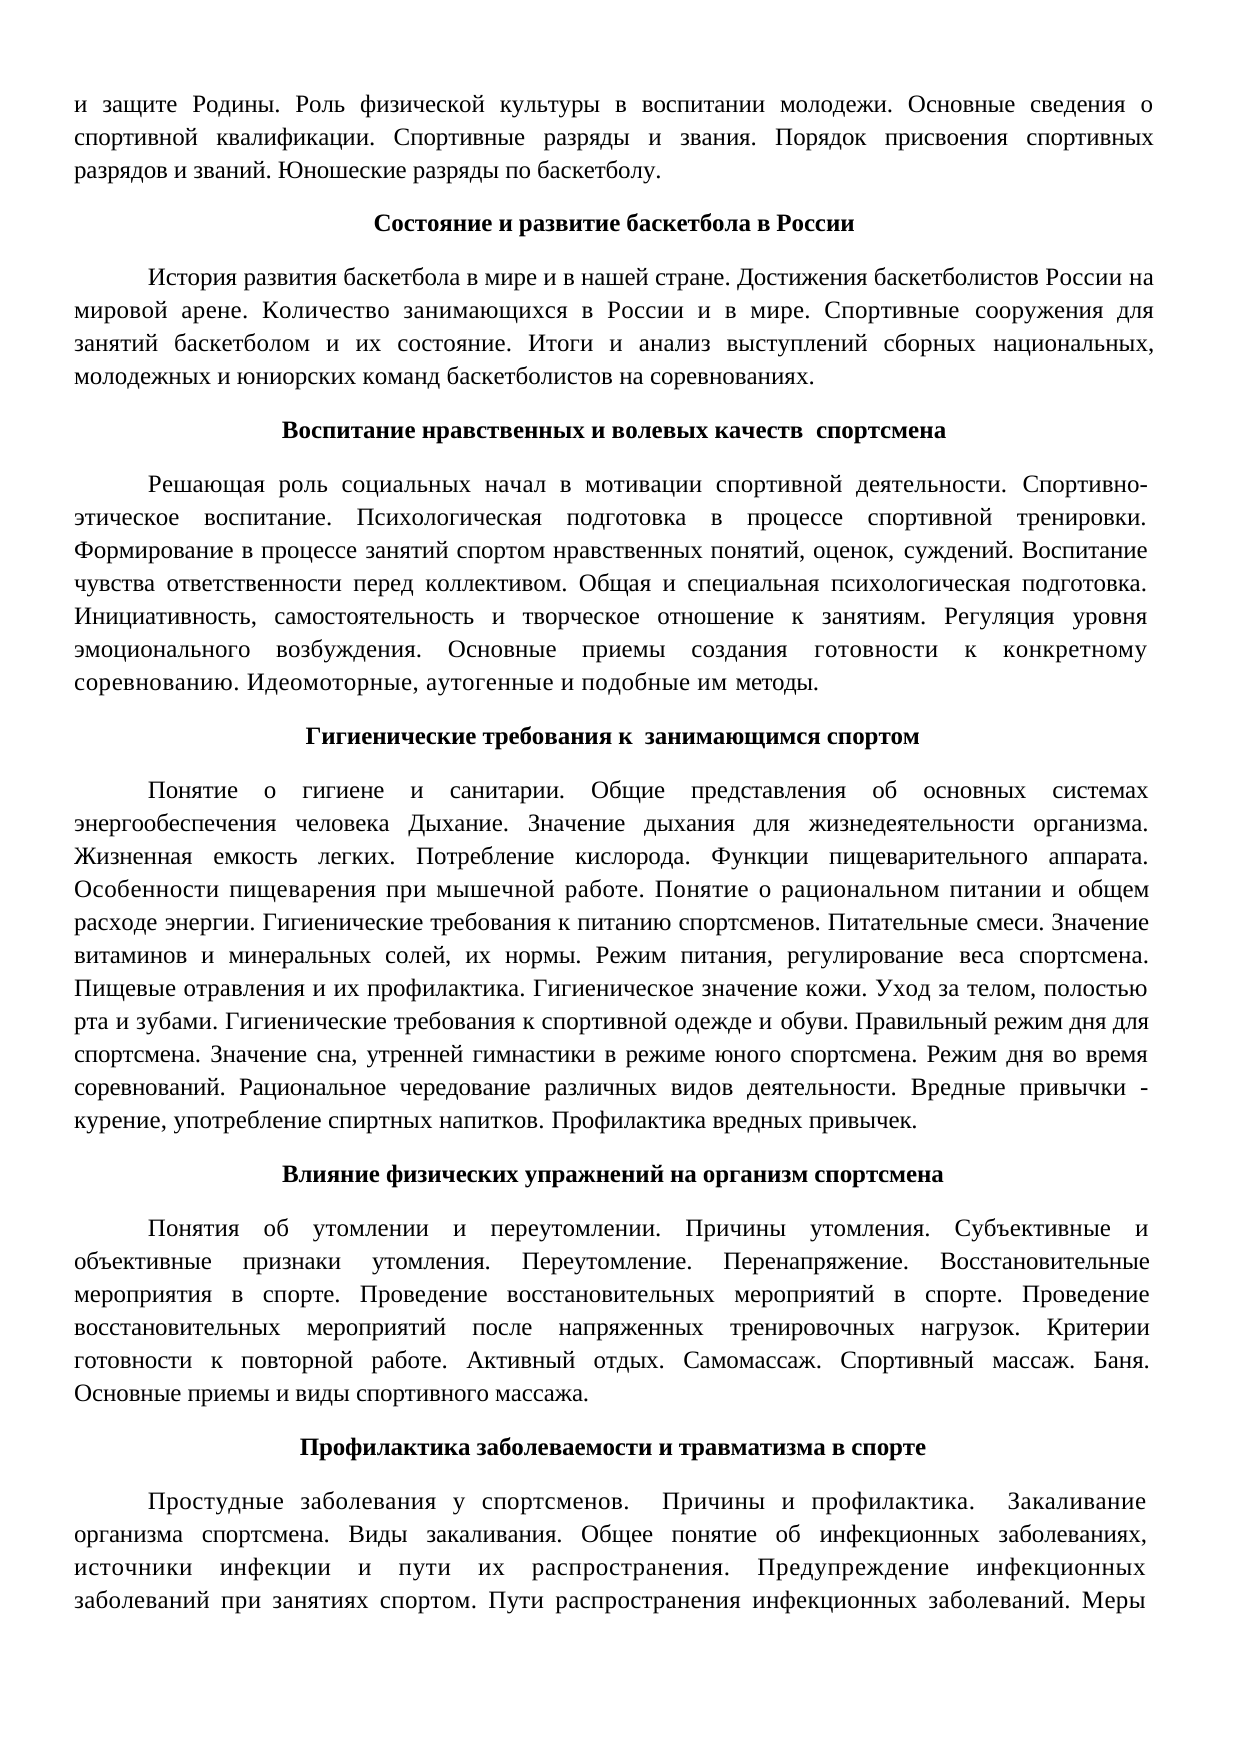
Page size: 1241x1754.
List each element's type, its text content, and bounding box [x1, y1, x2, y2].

text Понятия об утомлении и переутомлении. Причины утомления. Субъективные и объективные признаки утомления. Переутомление. Перенапряжение. Восстановительные мероприятия в спорте. Проведение восстановительных мероприятий в спорте. Проведение восстановительных мероприятий после напряженных тренировочных нагрузок. Критерии готовности к повторной работе. Активный отдых. Самомассаж. Спортивный массаж. Баня. Основные приемы и виды спортивного массажа. [74, 1213, 1150, 1407]
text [74, 89, 1154, 183]
text Воспитание нравственных и волевых качеств спортсмена [74, 415, 1154, 444]
text Состояние и развитие баскетбола в России [74, 208, 1154, 237]
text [74, 1486, 1148, 1613]
text Гигиенические требования к занимающимся спортом [74, 721, 1152, 750]
text Понятие о гигиене и санитарии. Общие представления об основных системах энергообеспечения человека Дыхание. Значение дыхания для жизнедеятельности организма. Жизненная емкость легких. Потребление кислорода. Функции пищеварительного аппарата. Особенности пищеварения при мышечной работе. Понятие о рациональном питании и общем расходе энергии. Гигиенические требования к питанию спортсменов. Питательные смеси. Значение витаминов и минеральных солей, их нормы. Режим питания, регулирование веса спортсмена. Пищевые отравления и их профилактика. Гигиеническое значение кожи. Уход за телом, полостью рта и зубами. Гигиенические требования к спортивной одежде и обуви. Правильный режим дня для спортсмена. Значение сна, утренней гимнастики в режиме юного спортсмена. Режим дня во время соревнований. Рациональное чередование различных видов деятельности. Вредные привычки - курение, употребление спиртных напитков. Профилактика вредных привычек. [74, 775, 1149, 1134]
text Профилактика заболеваемости и травматизма в спорте [74, 1432, 1152, 1461]
text История развития баскетбола в мире и в нашей стране. Достижения баскетболистов России на мировой арене. Количество занимающихся в России и в мире. Спортивные сооружения для занятий баскетболом и их состояние. Итоги и анализ выступлений сборных национальных, молодежных и юниорских команд баскетболистов на соревнованиях. [74, 262, 1154, 390]
text Влияние физических упражнений на организм спортсмена [74, 1159, 1152, 1188]
text Решающая роль социальных начал в мотивации спортивной деятельности. Спортивно-этическое воспитание. Психологическая подготовка в процессе спортивной тренировки. Формирование в процессе занятий спортом нравственных понятий, оценок, суждений. Воспитание чувства ответственности перед коллективом. Общая и специальная психологическая подготовка. Инициативность, самостоятельность и творческое отношение к занятиям. Регуляция уровня эмоционального возбуждения. Основные приемы создания готовности к конкретному соревнованию. Идеомоторные, аутогенные и подобные им методы. [74, 469, 1148, 696]
